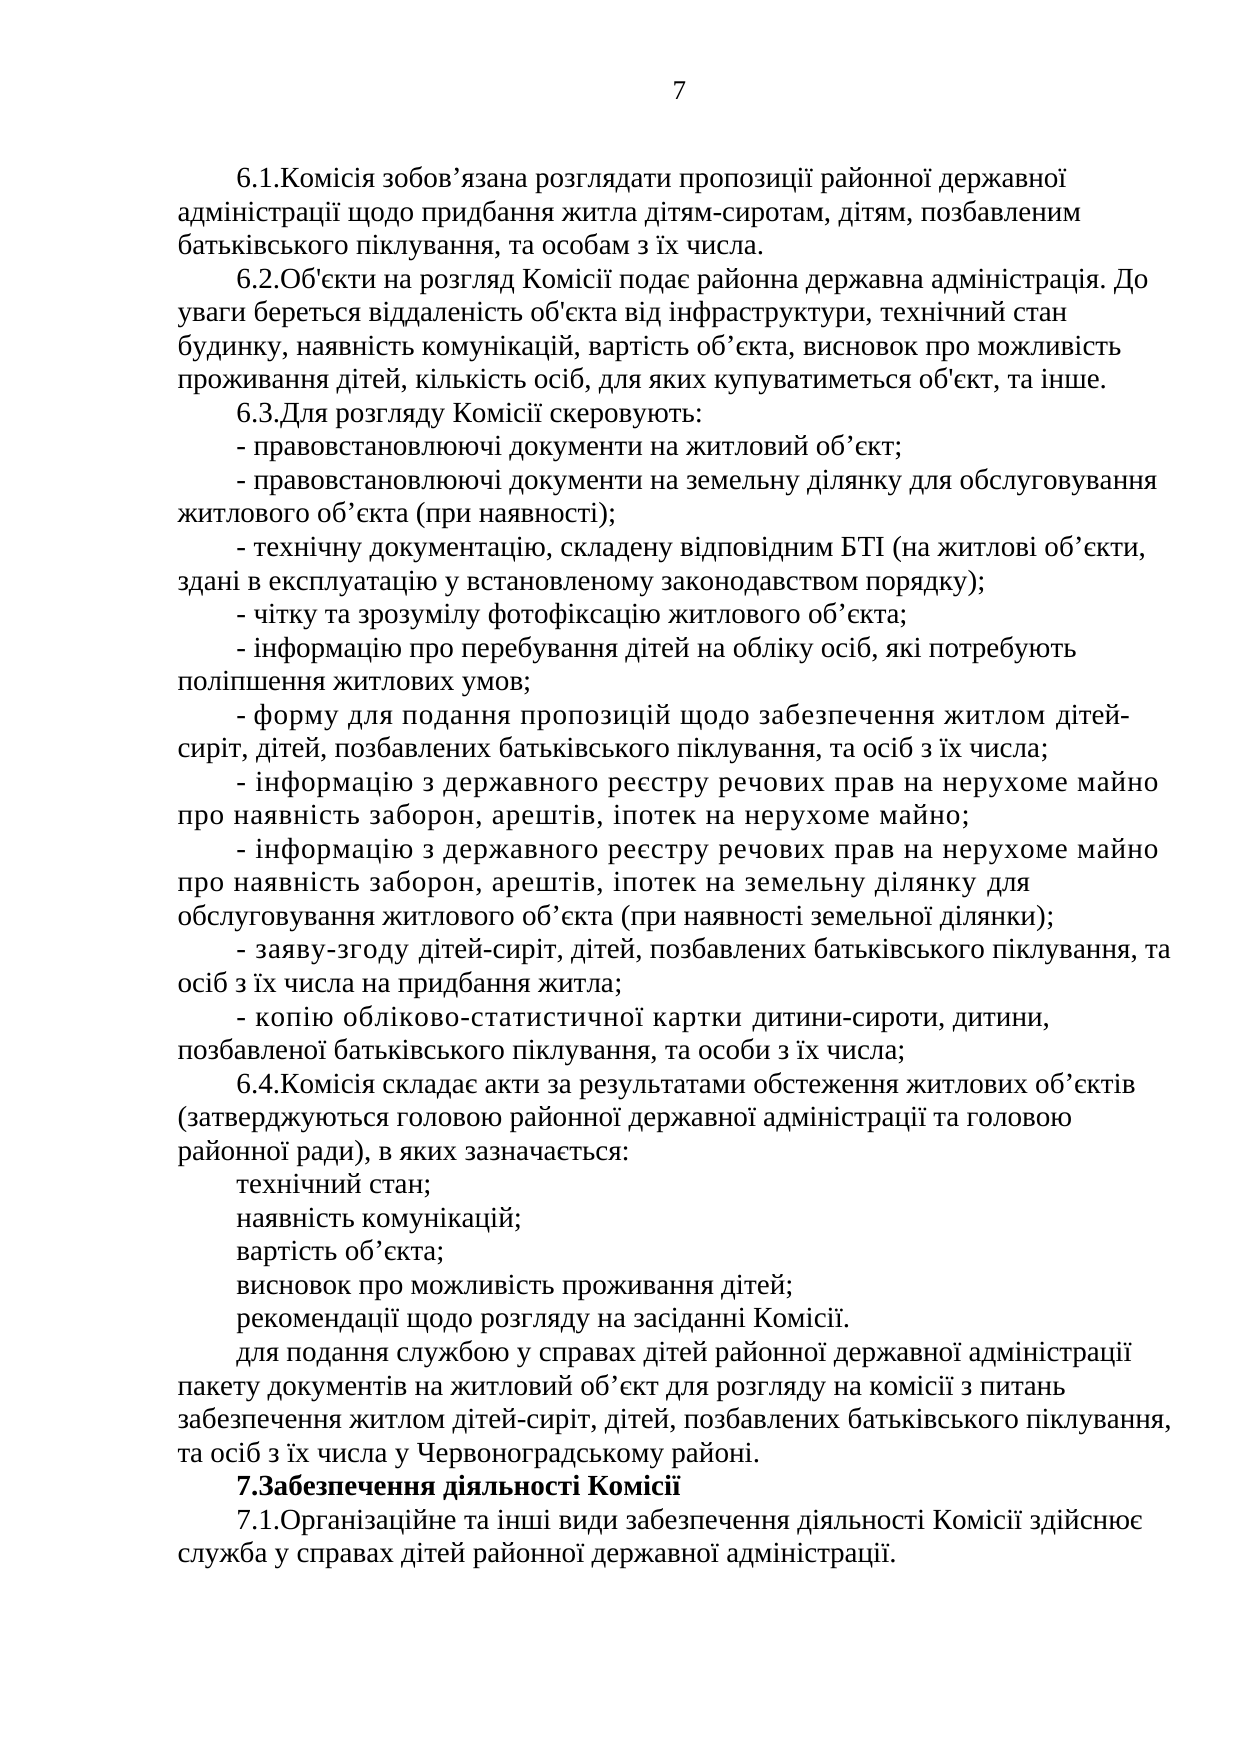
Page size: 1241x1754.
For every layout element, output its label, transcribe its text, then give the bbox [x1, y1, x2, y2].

text для подання службою у справах дітей районної державної адміністрації пакету документів на житловий об’єкт для розгляду на комісії з питань забезпечення житлом дітей-сиріт, дітей, позбавлених батьківського піклування, та осіб з їх числа у Червоноградському районі. [177, 1334, 1181, 1468]
text рекомендації щодо розгляду на засіданні Комісії. [177, 1301, 1181, 1334]
text - форму для подання пропозицій щодо забезпечення житлом дітей-сиріт, дітей, позбавлених батьківського піклування, та осіб з їх числа; [177, 697, 1181, 764]
text - правовстановлюючі документи на земельну ділянку для обслуговування житлового об’єкта (при наявності); [177, 462, 1181, 529]
text висновок про можливість проживання дітей; [177, 1267, 1181, 1301]
text - інформацію з державного реєстру речових прав на нерухоме майно про наявність заборон, арештів, іпотек на нерухоме майно; [177, 764, 1181, 831]
text 7.1.Організаційне та інші види забезпечення діяльності Комісії здійснює служба у справах дітей районної державної адміністрації. [177, 1502, 1181, 1569]
text - технічну документацію, складену відповідним БТІ (на житлові об’єкти, здані в експлуатацію у встановленому законодавством порядку); [177, 529, 1181, 596]
text - інформацію про перебування дітей на обліку осіб, які потребують поліпшення житлових умов; [177, 630, 1181, 697]
text - чітку та зрозумілу фотофіксацію житлового об’єкта; [177, 596, 1181, 630]
text - правовстановлюючі документи на житловий об’єкт; [177, 428, 1181, 462]
text 6.4.Комісія складає акти за результатами обстеження житлових об’єктів (затверджуються головою районної державної адміністрації та головою районної ради), в яких зазначається: [177, 1066, 1181, 1166]
text 7.Забезпечення діяльності Комісії [177, 1468, 1181, 1502]
text 6.1.Комісія зобов’язана розглядати пропозиції районної державної адміністрації щодо придбання житла дітям-сиротам, дітям, позбавленим батьківського піклування, та особам з їх числа. [177, 160, 1181, 261]
text - заяву-згоду дітей-сиріт, дітей, позбавлених батьківського піклування, та осіб з їх числа на придбання житла; [177, 932, 1181, 999]
text - копію обліково-статистичної картки дитини-сироти, дитини, позбавленої батьківського піклування, та особи з їх числа; [177, 999, 1181, 1066]
text 6.2.Об'єкти на розгляд Комісії подає районна державна адміністрація. До уваги береться віддаленість об'єкта від інфраструктури, технічний стан будинку, наявність комунікацій, вартість об’єкта, висновок про можливість проживання дітей, кількість осіб, для яких купуватиметься об'єкт, та інше. [177, 261, 1181, 395]
text - інформацію з державного реєстру речових прав на нерухоме майно про наявність заборон, арештів, іпотек на земельну ділянку для обслуговування житлового об’єкта (при наявності земельної ділянки); [177, 831, 1181, 932]
text технічний стан; [177, 1166, 1181, 1200]
text вартість об’єкта; [177, 1233, 1181, 1267]
text наявність комунікацій; [177, 1200, 1181, 1233]
text 6.3.Для розгляду Комісії скеровують: [177, 395, 1181, 428]
